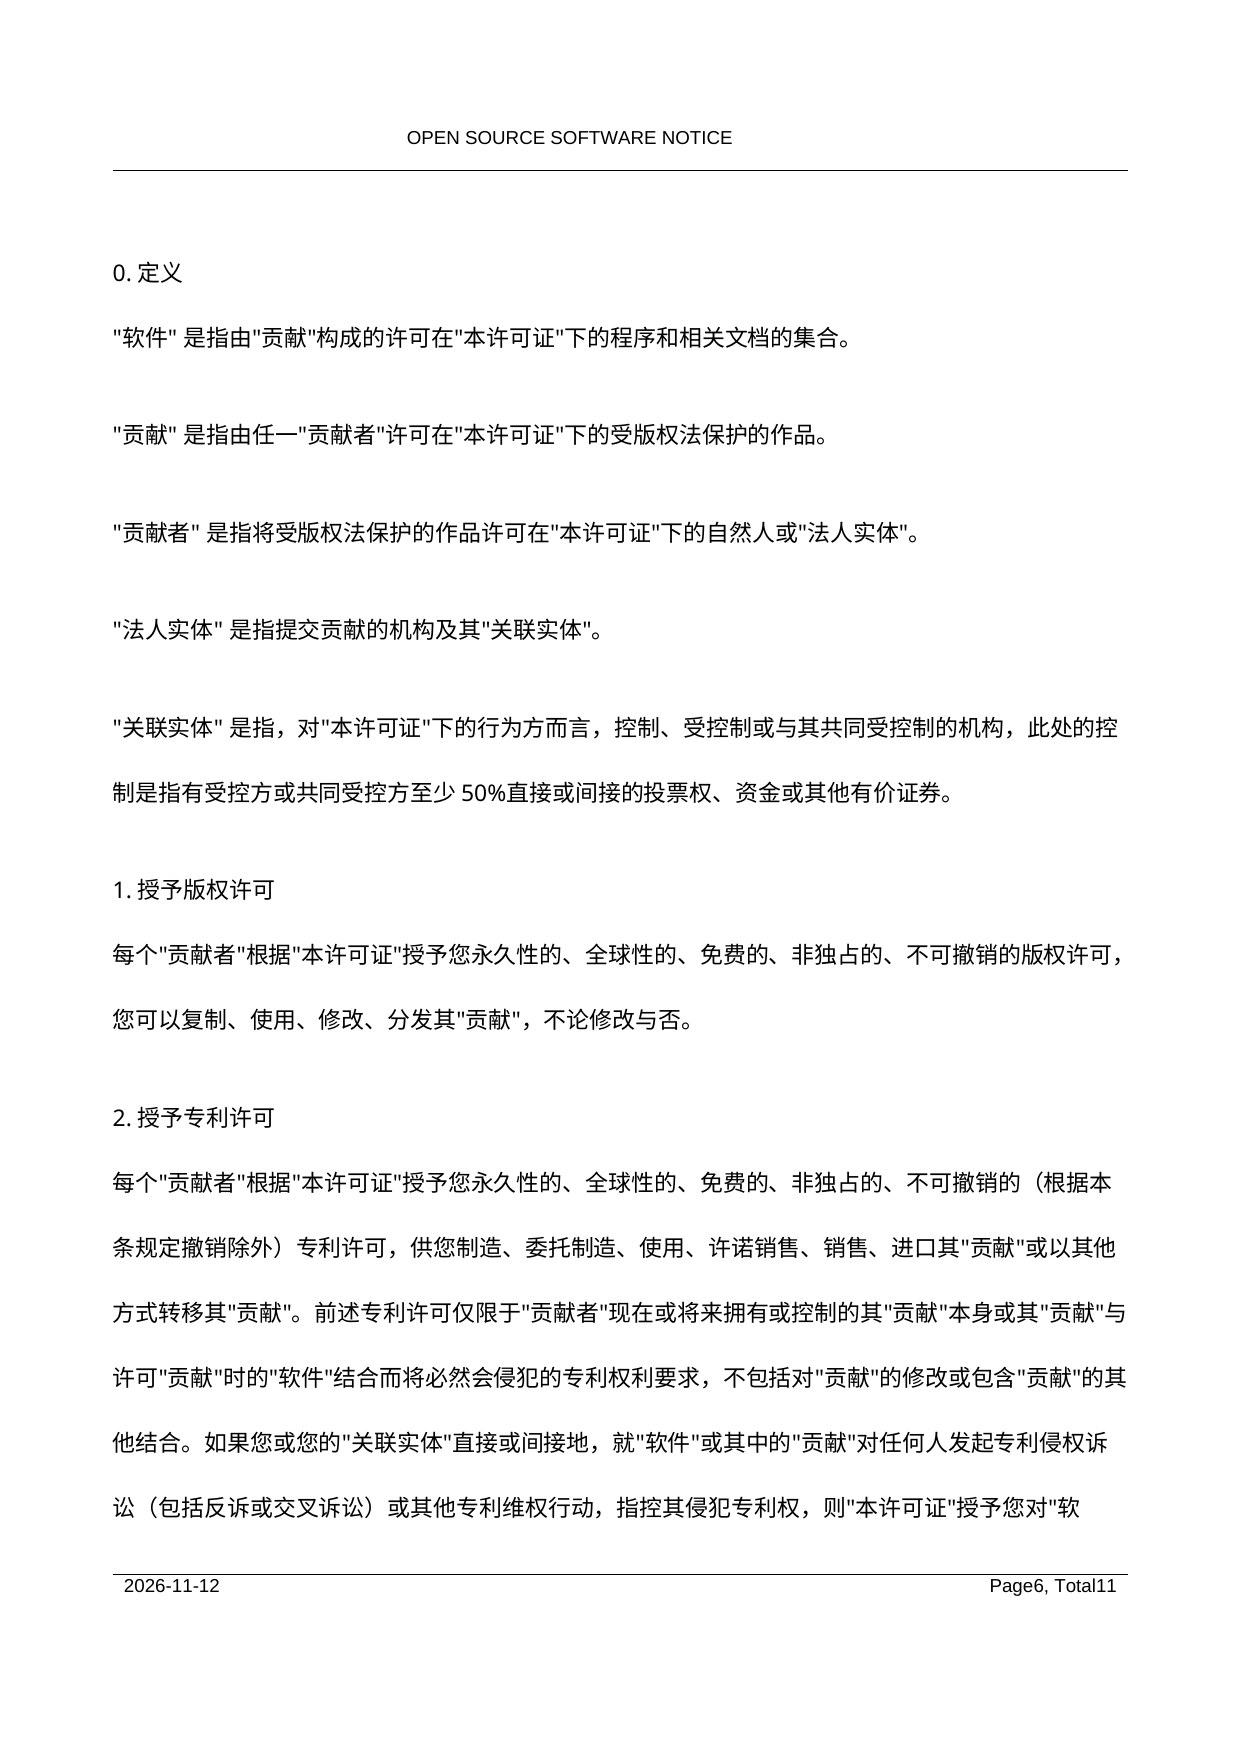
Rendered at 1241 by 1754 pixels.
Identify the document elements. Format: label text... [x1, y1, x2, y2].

text "贡献" 是指由任一"贡献者"许可在"本许可证"下的受版权法保护的作品。 [112, 401, 1128, 466]
text "法人实体" 是指提交贡献的机构及其"关联实体"。 [112, 596, 1128, 661]
text "关联实体" 是指，对"本许可证"下的行为方而言，控制、受控制或与其共同受控制的机构，此处的控制是指有受控方或共同受控方至少50%直接或间接的投票权、资金或其他有价证券。 [112, 694, 1128, 824]
text "软件" 是指由"贡献"构成的许可在"本许可证"下的程序和相关文档的集合。 [112, 304, 1128, 369]
text 1. 授予版权许可 [112, 856, 1128, 921]
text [112, 1149, 1128, 1539]
text 0. 定义 [112, 239, 1128, 304]
text "贡献者" 是指将受版权法保护的作品许可在"本许可证"下的自然人或"法人实体"。 [112, 499, 1128, 564]
text 每个"贡献者"根据"本许可证"授予您永久性的、全球性的、免费的、非独占的、不可撤销的版权许可，您可以复制、使用、修改、分发其"贡献"，不论修改与否。 [112, 921, 1128, 1051]
text 2. 授予专利许可 [112, 1084, 1128, 1149]
